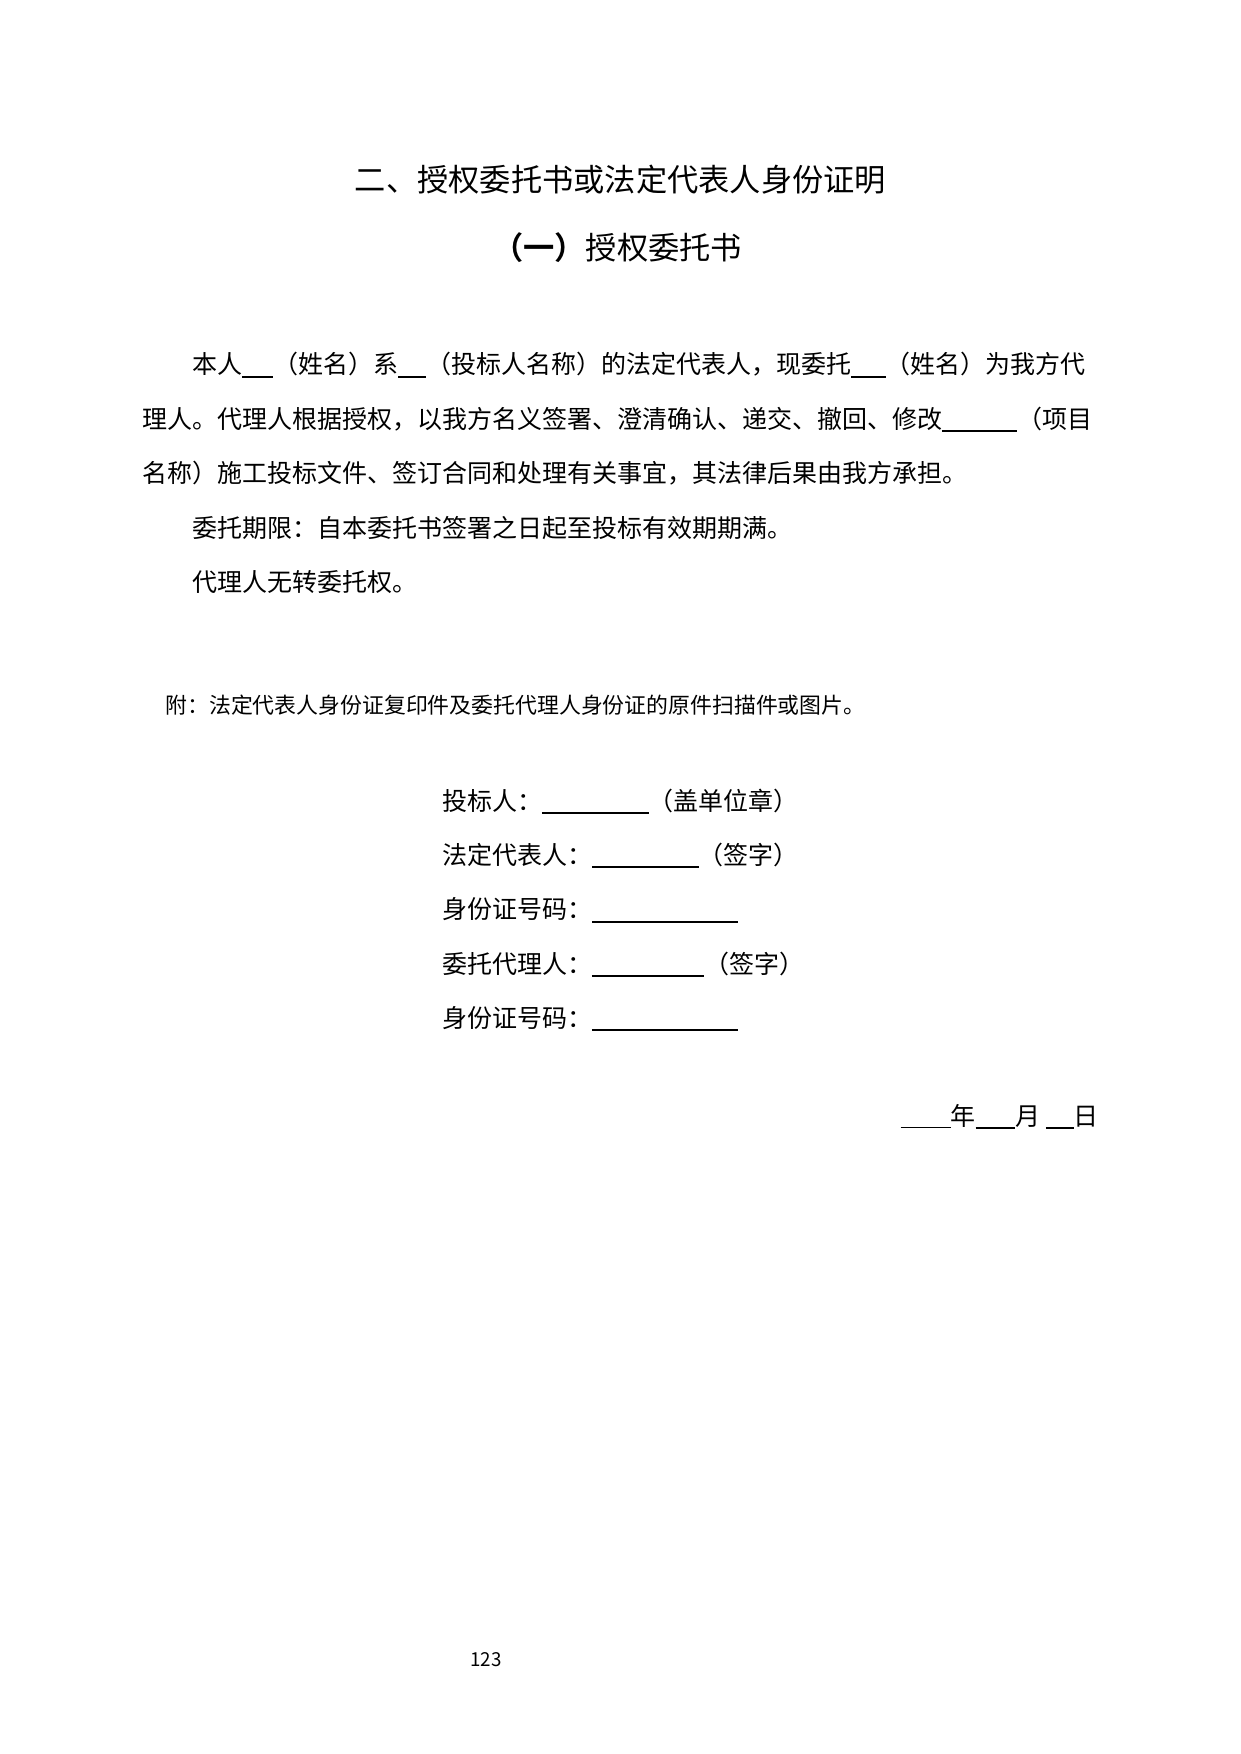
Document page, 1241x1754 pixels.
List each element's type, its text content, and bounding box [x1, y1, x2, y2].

subtitle 二、授权委托书或法定代表人身份证明 [142, 155, 1098, 200]
text 委托代理人： （签字） [142, 944, 1046, 980]
text 本人 （姓名）系 （投标人名称）的法定代表人，现委托 （姓名）为我方代理人。代理人根据授权，以我方名义签署、澄清确认、递交、撤回、修改 （项目名称）施工投标文件、签订合同和处理有关事宜，其法律后果由我方承担。 [142, 345, 1098, 490]
text 附：法定代表人身份证复印件及委托代理人身份证的原件扫描件或图片。 [165, 688, 1098, 720]
text 委托期限：自本委托书签署之日起至投标有效期期满。 [142, 508, 1098, 544]
text 身份证号码： [142, 890, 1046, 926]
text 年 月 日 [142, 1096, 1098, 1132]
text 代理人无转委托权。 [142, 562, 1098, 599]
text 身份证号码： [142, 999, 1058, 1035]
text （一）授权委托书 [142, 223, 1092, 268]
text 投标人： （盖单位章） [142, 781, 1046, 817]
text 法定代表人： （签字） [142, 835, 1046, 872]
